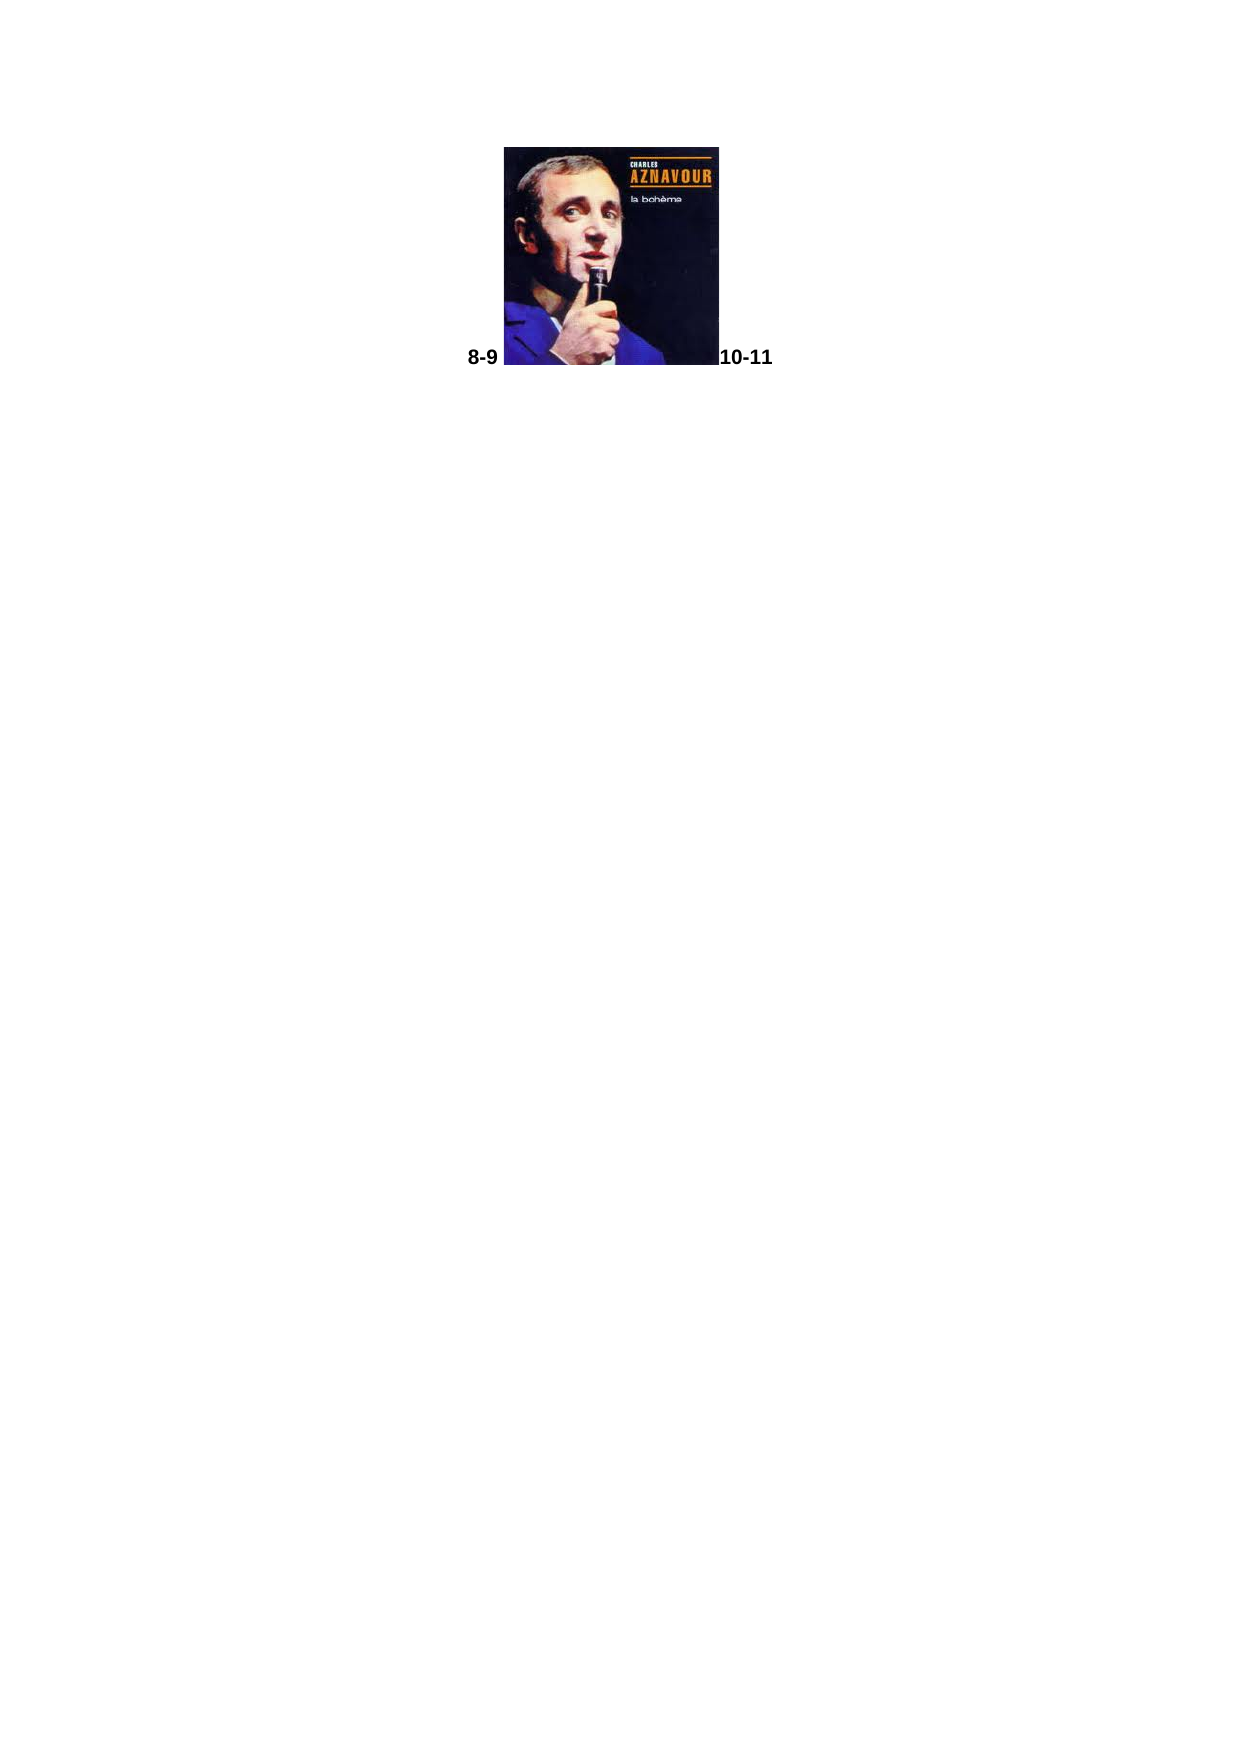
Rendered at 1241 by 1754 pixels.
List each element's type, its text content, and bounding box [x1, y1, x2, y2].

picture [503, 147, 720, 365]
text 8-9 10-11 [177, 148, 1063, 369]
